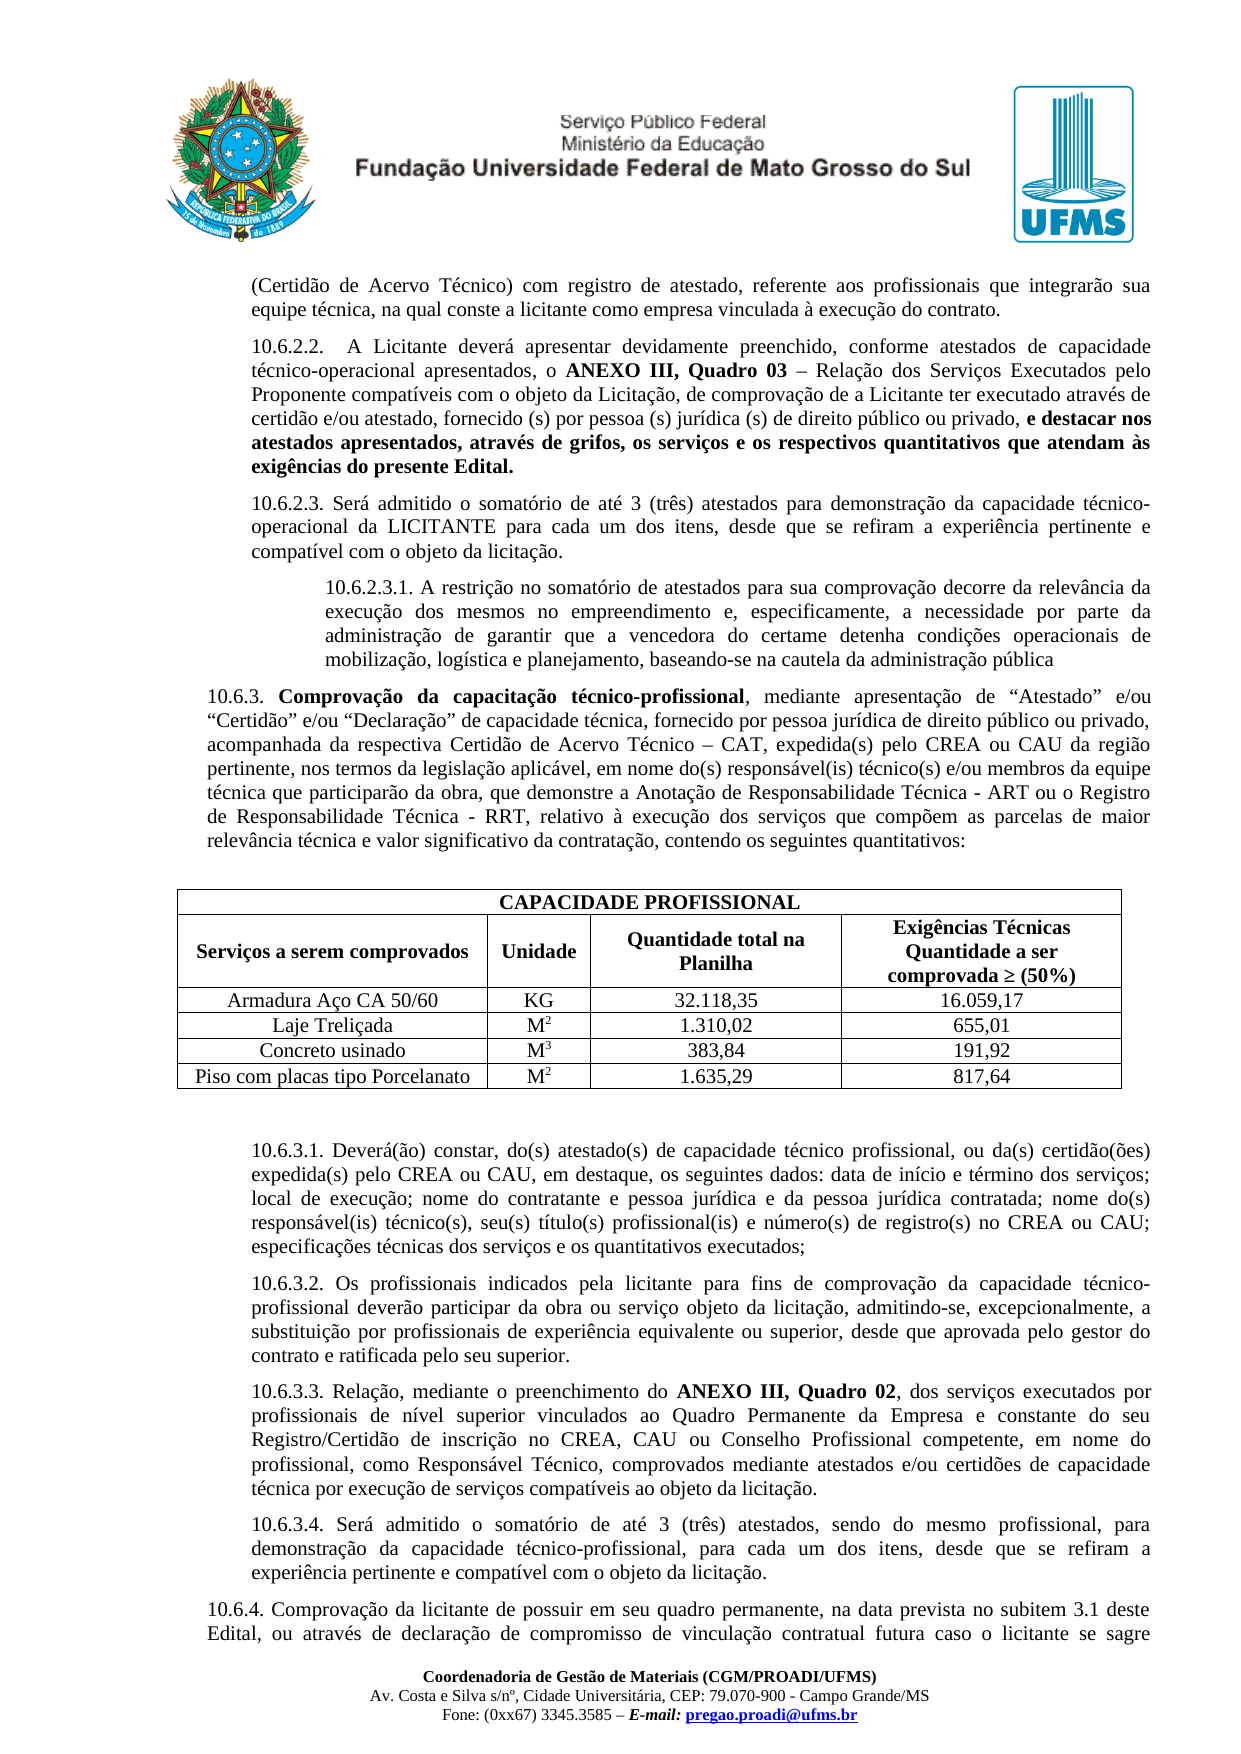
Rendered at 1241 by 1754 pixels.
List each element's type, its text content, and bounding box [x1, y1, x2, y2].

text 10.6.2.3. Será admitido o somatório de até 3 (três) atestados para demonstração da capacidade técnico-operacional da LICITANTE para cada um dos itens, desde que se refiram a experiência pertinente e compatível com o objeto da licitação. [251, 490, 1152, 563]
table_cell 1.310,02 [591, 1013, 841, 1037]
text 10.6.3.2. Os profissionais indicados pela licitante para fins de comprovação da capacidade técnico-profissional deverão participar da obra ou serviço objeto da licitação, admitindo-se, excepcionalmente, a substituição por profissionais de experiência equivalente ou superior, desde que aprovada pelo gestor do contrato e ratificada pelo seu superior. [251, 1271, 1152, 1367]
table_cell M3 [488, 1039, 590, 1062]
table_cell Laje Treliçada [178, 1013, 487, 1037]
text 10.6.3.1. Deverá(ão) constar, do(s) atestado(s) de capacidade técnico profissional, ou da(s) certidão(ões) expedida(s) pelo CREA ou CAU, em destaque, os seguintes dados: data de início e término dos serviços; local de execução; nome do contratante e pessoa jurídica e da pessoa jurídica contratada; nome do(s) responsável(is) técnico(s), seu(s) título(s) profissional(is) e número(s) de registro(s) no CREA ou CAU; especificações técnicas dos serviços e os quantitativos executados; [251, 1138, 1152, 1258]
table_cell 16.059,17 [842, 988, 1121, 1012]
table_cell M2 [488, 1013, 590, 1037]
table_cell Serviços a serem comprovados [178, 915, 487, 987]
table_cell Exigências Técnicas Quantidade a ser comprovada ≥ (50%) [842, 915, 1121, 987]
table_cell 1.635,29 [591, 1064, 841, 1088]
text 10.6.2.3.1. A restrição no somatório de atestados para sua comprovação decorre da relevância da execução dos mesmos no empreendimento e, especificamente, a necessidade por parte da administração de garantir que a vencedora do certame detenha condições operacionais de mobilização, logística e planejamento, baseando-se na cautela da administração pública [325, 575, 1152, 671]
table_cell Unidade [488, 915, 590, 987]
picture [165, 78, 316, 242]
table_cell M2 [488, 1064, 590, 1088]
table_header CAPACIDADE PROFISSIONAL [178, 890, 1121, 914]
table_cell 32.118,35 [591, 988, 841, 1012]
table_cell Armadura Aço CA 50/60 [178, 988, 487, 1012]
table_cell 655,01 [842, 1013, 1121, 1037]
table_cell 191,92 [842, 1039, 1121, 1062]
text 10.6.3.4. Será admitido o somatório de até 3 (três) atestados, sendo do mesmo profissional, para demonstração da capacidade técnico-profissional, para cada um dos itens, desde que se refiram a experiência pertinente e compatível com o objeto da licitação. [251, 1512, 1152, 1584]
table_cell 383,84 [591, 1039, 841, 1062]
table_cell 817,64 [842, 1064, 1121, 1088]
picture [355, 115, 970, 181]
table_cell KG [488, 988, 590, 1012]
text 10.6.3. Comprovação da capacitação técnico-profissional, mediante apresentação de “Atestado” e/ou “Certidão” e/ou “Declaração” de capacidade técnica, fornecido por pessoa jurídica de direito público ou privado, acompanhada da respectiva Certidão de Acervo Técnico – CAT, expedida(s) pelo CREA ou CAU da região pertinente, nos termos da legislação aplicável, em nome do(s) responsável(is) técnico(s) e/ou membros da equipe técnica que participarão da obra, que demonstre a Anotação de Responsabilidade Técnica - ART ou o Registro de Responsabilidade Técnica - RRT, relativo à execução dos serviços que compõem as parcelas de maior relevância técnica e valor significativo da contratação, contendo os seguintes quantitativos: [207, 684, 1152, 852]
text 10.6.2.2. A Licitante deverá apresentar devidamente preenchido, conforme atestados de capacidade técnico-operacional apresentados, o ANEXO III, Quadro 03 – Relação dos Serviços Executados pelo Proponente compatíveis com o objeto da Licitação, de comprovação de a Licitante ter executado através de certidão e/ou atestado, fornecido (s) por pessoa (s) jurídica (s) de direito público ou privado, e destacar nos atestados apresentados, através de grifos, os serviços e os respectivos quantitativos que atendam às exigências do presente Edital. [251, 333, 1152, 478]
table_cell Quantidade total na Planilha [591, 915, 841, 987]
table_cell Piso com placas tipo Porcelanato [178, 1064, 487, 1088]
text 10.6.3.3. Relação, mediante o preenchimento do ANEXO III, Quadro 02, dos serviços executados por profissionais de nível superior vinculados ao Quadro Permanente da Empresa e constante do seu Registro/Certidão de inscrição no CREA, CAU ou Conselho Profissional competente, em nome do profissional, como Responsável Técnico, comprovados mediante atestados e/ou certidões de capacidade técnica por execução de serviços compatíveis ao objeto da licitação. [251, 1379, 1152, 1499]
picture [1016, 88, 1131, 240]
table_cell Concreto usinado [178, 1039, 487, 1062]
